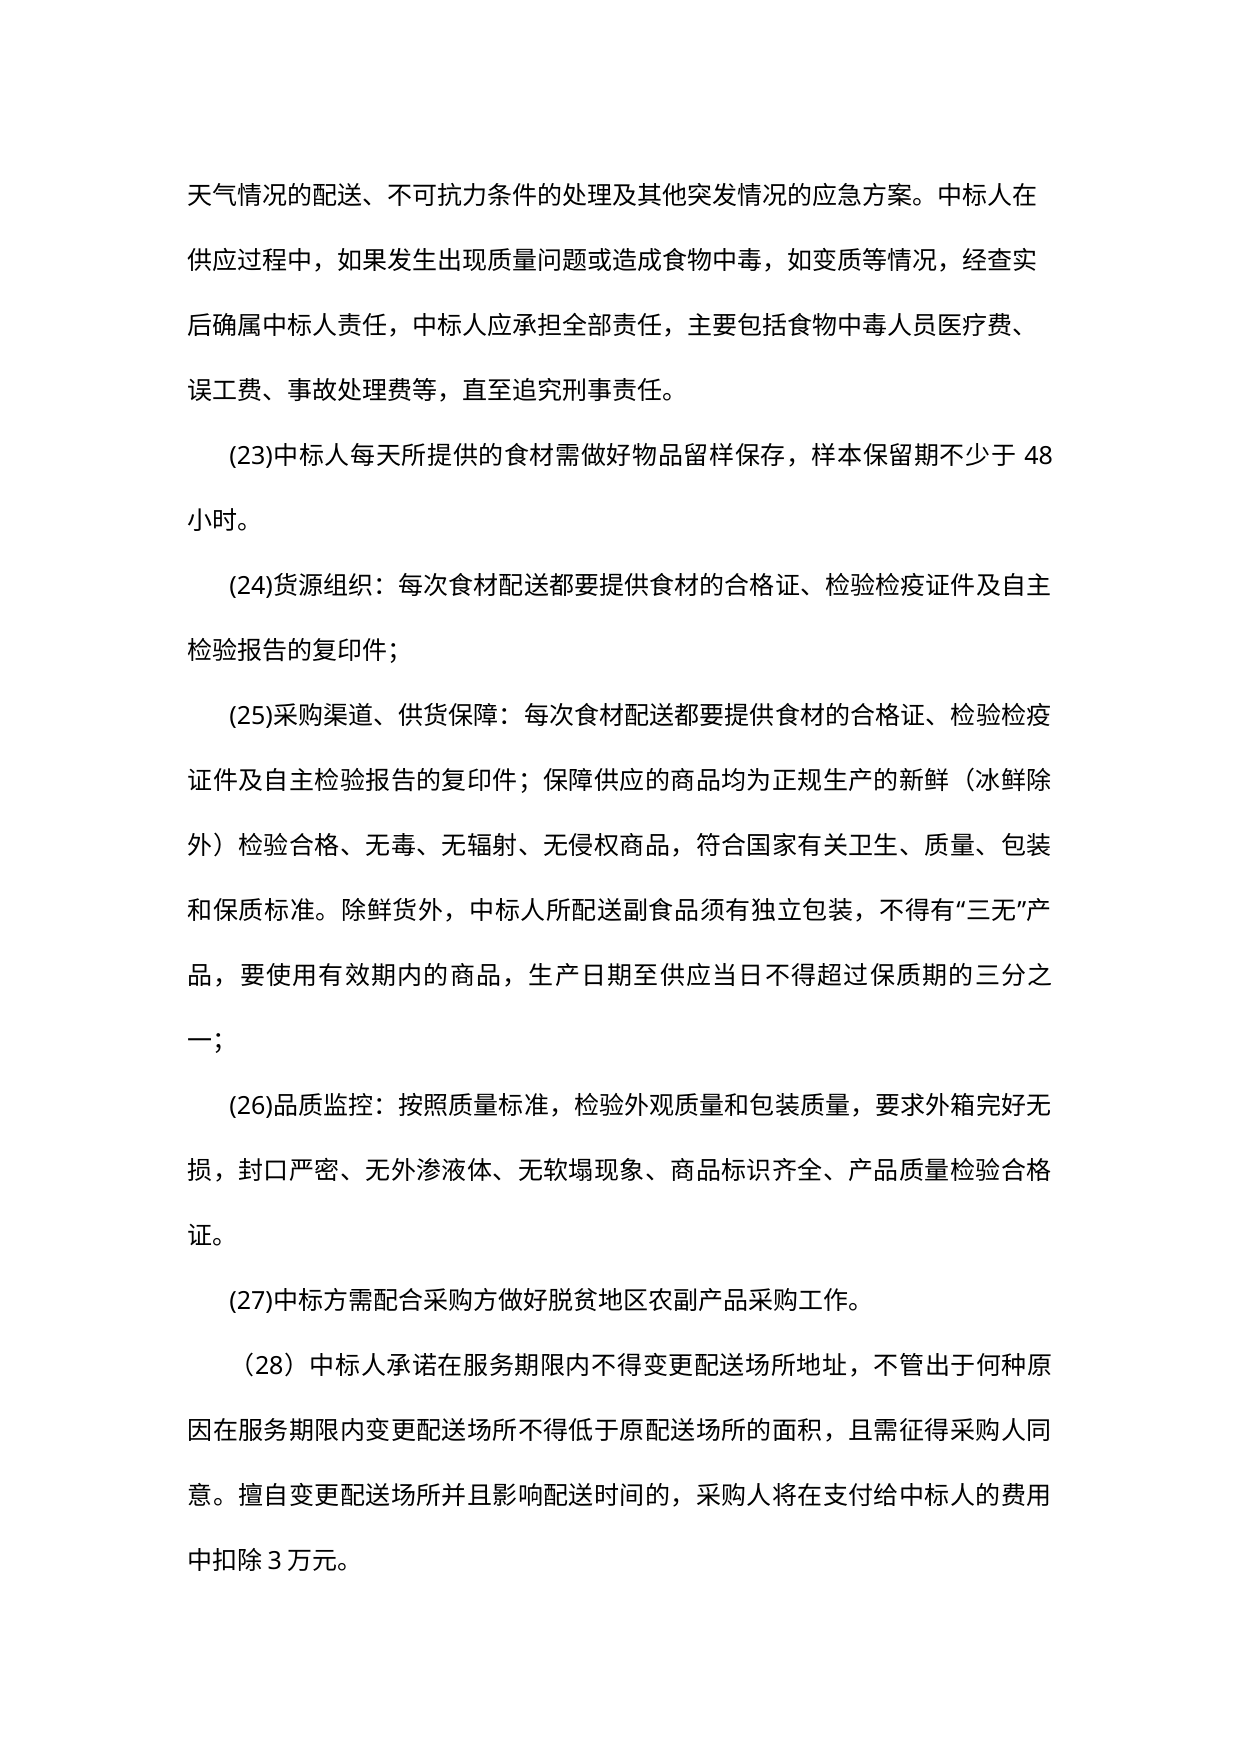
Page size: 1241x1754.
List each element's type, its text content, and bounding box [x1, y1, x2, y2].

text (24)货源组织：每次食材配送都要提供食材的合格证、检验检疫证件及自主检验报告的复印件； [187, 552, 1053, 682]
text (27)中标方需配合采购方做好脱贫地区农副产品采购工作。 [187, 1267, 1046, 1332]
text (25)采购渠道、供货保障：每次食材配送都要提供食材的合格证、检验检疫证件及自主检验报告的复印件；保障供应的商品均为正规生产的新鲜（冰鲜除外）检验合格、无毒、无辐射、无侵权商品，符合国家有关卫生、质量、包装和保质标准。除鲜货外，中标人所配送副食品须有独立包装，不得有“三无”产品，要使用有效期内的商品，生产日期至供应当日不得超过保质期的三分之一； [187, 682, 1053, 1072]
text (23)中标人每天所提供的食材需做好物品留样保存，样本保留期不少于48小时。 [187, 422, 1053, 552]
text （28）中标人承诺在服务期限内不得变更配送场所地址，不管出于何种原因在服务期限内变更配送场所不得低于原配送场所的面积，且需征得采购人同意。擅自变更配送场所并且影响配送时间的，采购人将在支付给中标人的费用中扣除3万元。 [187, 1332, 1053, 1592]
text (26)品质监控：按照质量标准，检验外观质量和包装质量，要求外箱完好无损，封口严密、无外渗液体、无软塌现象、商品标识齐全、产品质量检验合格证。 [187, 1072, 1053, 1267]
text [187, 162, 1053, 422]
